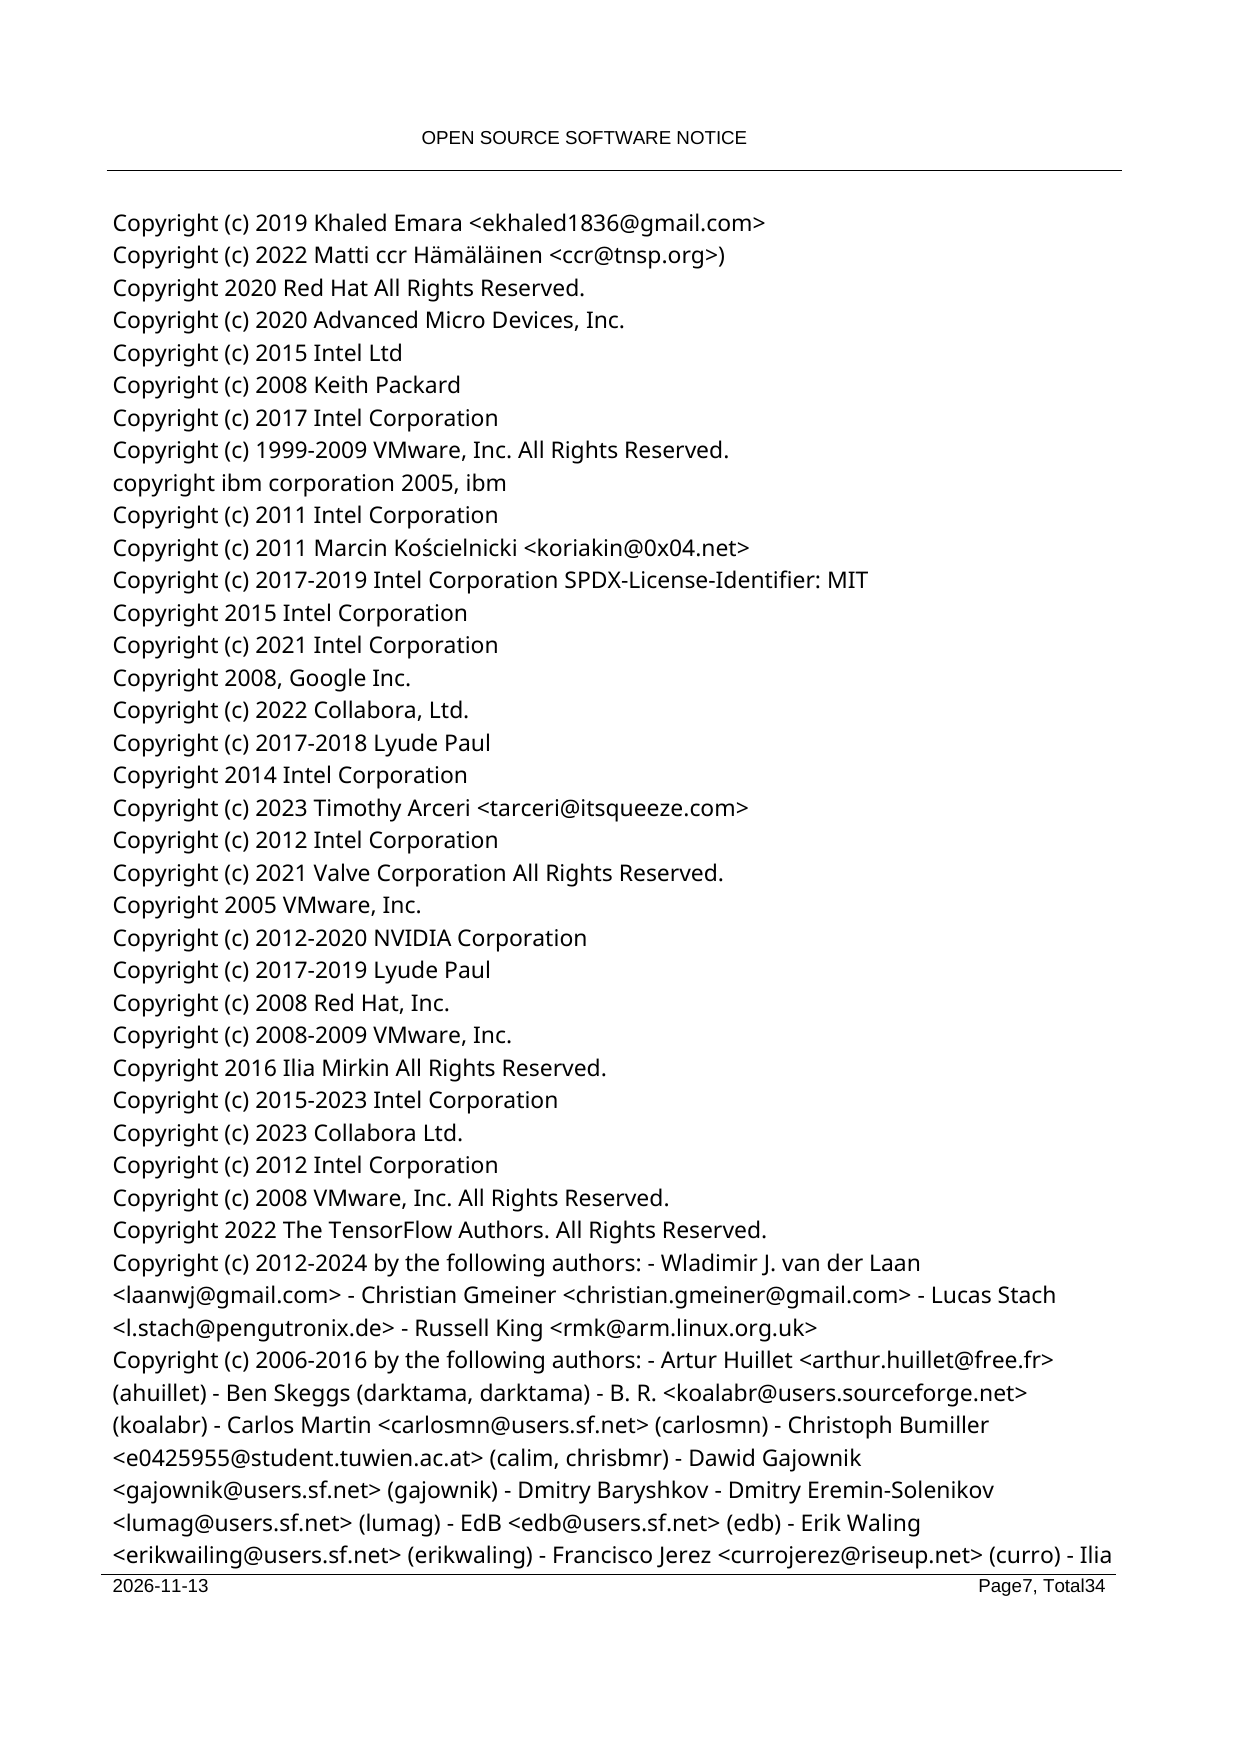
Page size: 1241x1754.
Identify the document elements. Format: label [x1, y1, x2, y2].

text [112, 206, 1128, 1571]
